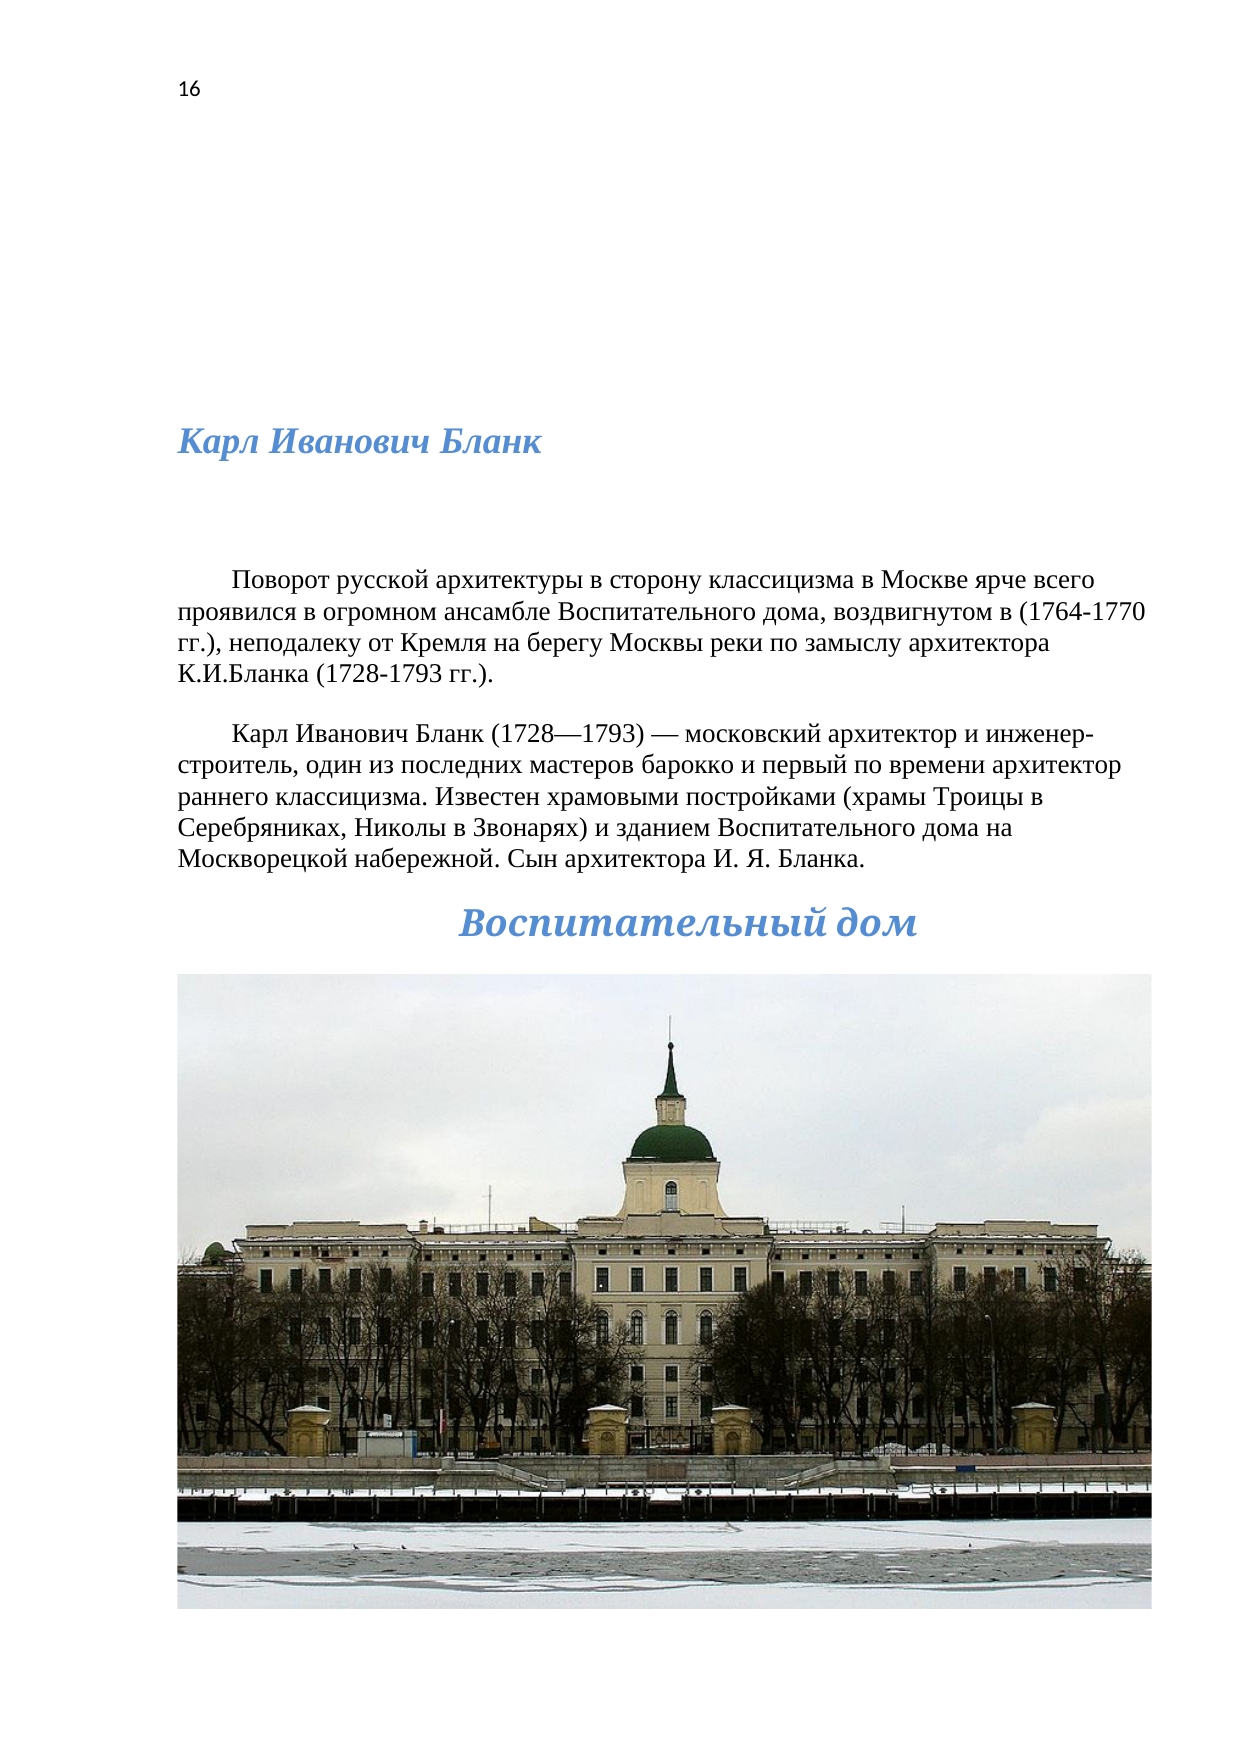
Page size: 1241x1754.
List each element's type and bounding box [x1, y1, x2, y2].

picture [177, 974, 1152, 1609]
